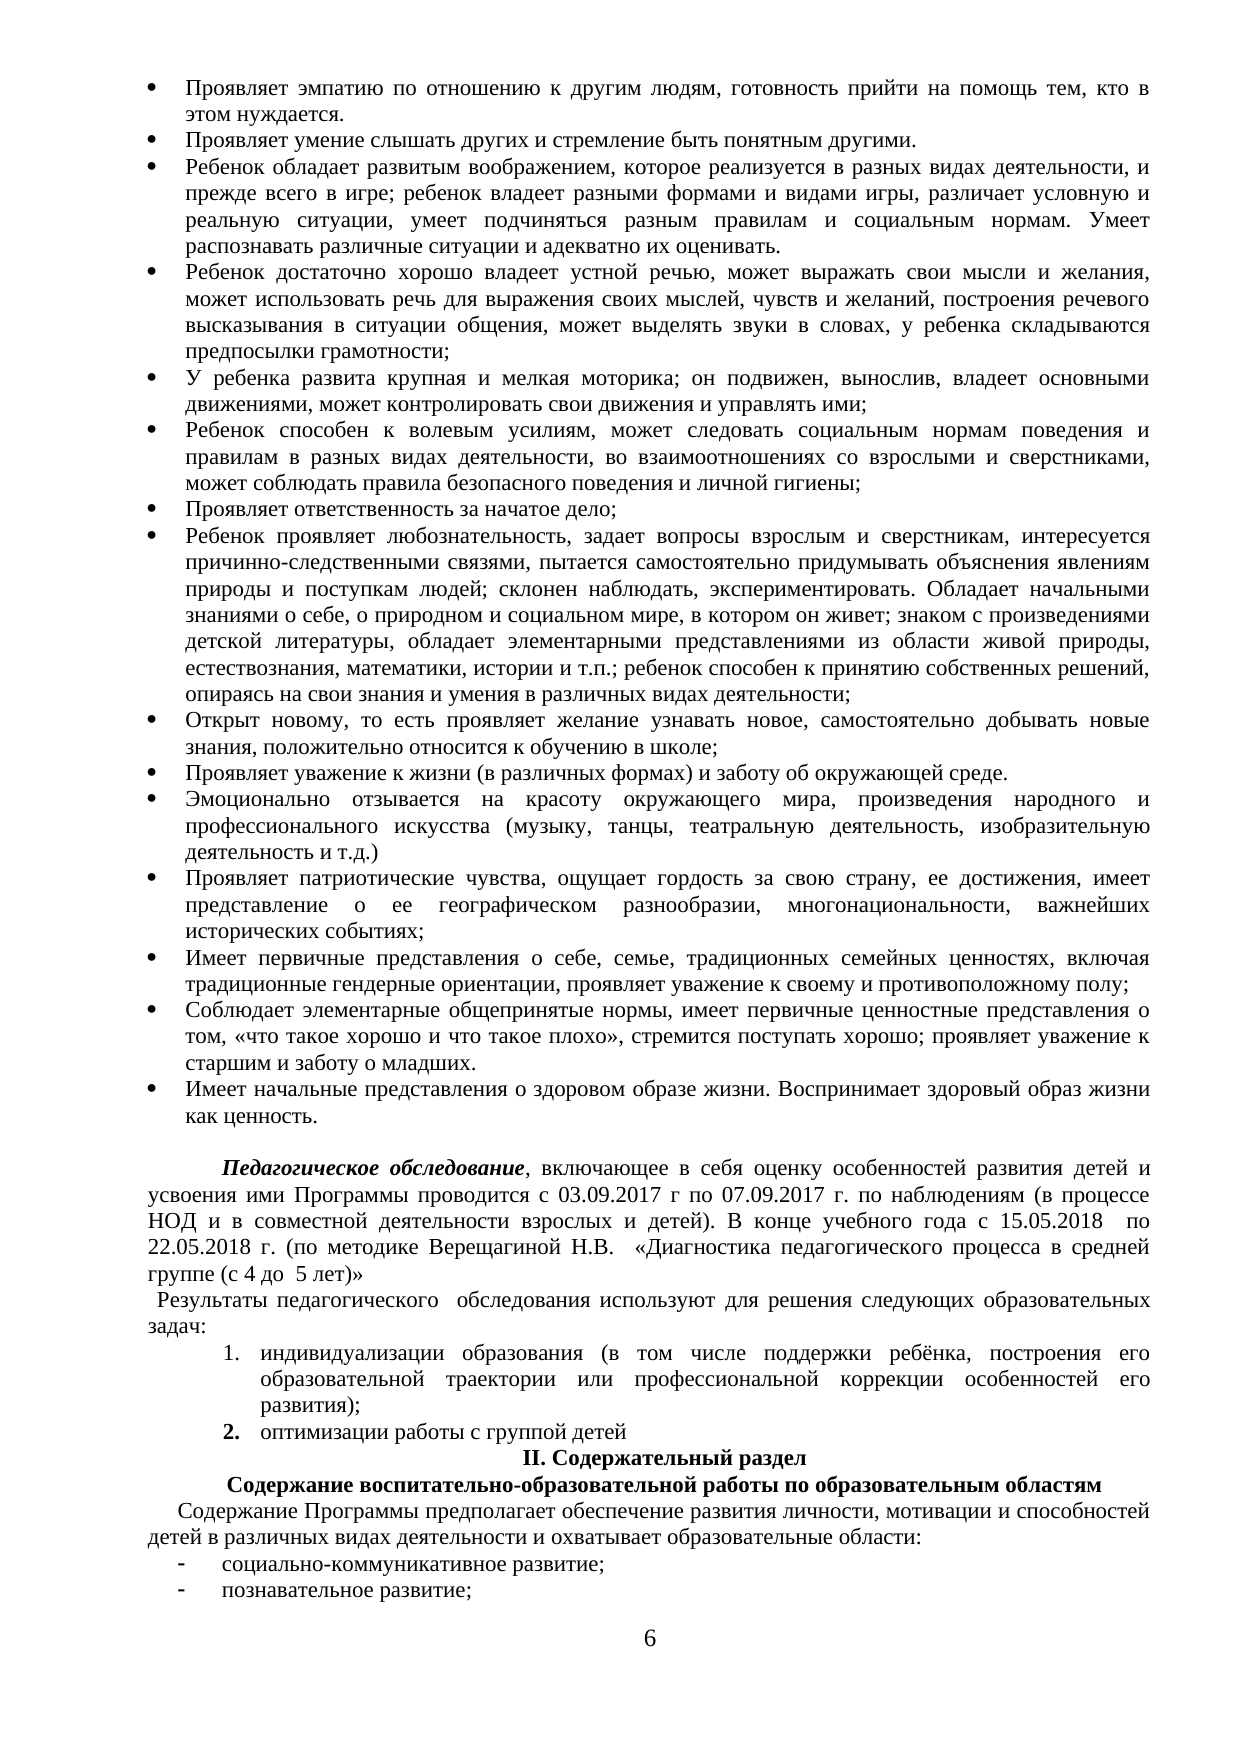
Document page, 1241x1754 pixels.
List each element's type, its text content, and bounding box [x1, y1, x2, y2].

text Содержание воспитательно-образовательной работы по образовательным областям [148, 1471, 1152, 1497]
list Проявляет ответственность за начатое дело; [148, 496, 1152, 522]
list Проявляет эмпатию по отношению к другим людям, готовность прийти на помощь тем, кто в этом нуждается. [148, 74, 1152, 127]
list Ребенок проявляет любознательность, задает вопросы взрослым и сверстникам, интересуется причинно-следственными связями, пытается самостоятельно придумывать объяснения явлениям природы и поступкам людей; склонен наблюдать, экспериментировать. Обладает начальными знаниями о себе, о природном и социальном мире, в котором он живет; знаком с произведениями детской литературы, обладает элементарными представлениями из области живой природы, естествознания, математики, истории и т.п.; ребенок способен к принятию собственных решений, опираясь на свои знания и умения в различных видах деятельности; [148, 522, 1152, 706]
list социально-коммуникативное развитие; [148, 1550, 1152, 1576]
list индивидуализации образования (в том числе поддержки ребёнка, построения его образовательной траектории или профессиональной коррекции особенностей его развития); [223, 1339, 1152, 1418]
list Проявляет патриотические чувства, ощущает гордость за свою страну, ее достижения, имеет представление о ее географическом разнообразии, многонациональности, важнейших исторических событиях; [148, 864, 1152, 943]
list познавательное развитие; [148, 1576, 1152, 1602]
list Имеет начальные представления о здоровом образе жизни. Воспринимает здоровый образ жизни как ценность. [148, 1075, 1152, 1128]
list Соблюдает элементарные общепринятые нормы, имеет первичные ценностные представления о том, «что такое хорошо и что такое плохо», стремится поступать хорошо; проявляет уважение к старшим и заботу о младших. [148, 996, 1152, 1075]
list Ребенок достаточно хорошо владеет устной речью, может выражать свои мысли и желания, может использовать речь для выражения своих мыслей, чувств и желаний, построения речевого высказывания в ситуации общения, может выделять звуки в словах, у ребенка складываются предпосылки грамотности; [148, 258, 1152, 364]
list Проявляет уважение к жизни (в различных формах) и заботу об окружающей среде. [148, 759, 1152, 785]
list Эмоционально отзывается на красоту окружающего мира, произведения народного и профессионального искусства (музыку, танцы, театральную деятельность, изобразительную деятельность и т.д.) [148, 785, 1152, 864]
text Педагогическое обследование, включающее в себя оценку особенностей развития детей и усвоения ими Программы проводится с 03.09.2017 г по 07.09.2017 г. по наблюдениям (в процессе НОД и в совместной деятельности взрослых и детей). В конце учебного года с 15.05.2018 по 22.05.2018 г. (по методике Верещагиной Н.В. «Диагностика педагогического процесса в средней группе (с 4 до 5 лет)» [148, 1154, 1152, 1286]
list Ребенок способен к волевым усилиям, может следовать социальным нормам поведения и правилам в разных видах деятельности, во взаимоотношениях со взрослыми и сверстниками, может соблюдать правила безопасного поведения и личной гигиены; [148, 416, 1152, 496]
list У ребенка развита крупная и мелкая моторика; он подвижен, вынослив, владеет основными движениями, может контролировать свои движения и управлять ими; [148, 364, 1152, 416]
list Проявляет умение слышать других и стремление быть понятным другими. [148, 127, 1152, 153]
text Содержание Программы предполагает обеспечение развития личности, мотивации и способностей детей в различных видах деятельности и охватывает образовательные области: [148, 1497, 1152, 1550]
list Открыт новому, то есть проявляет желание узнавать новое, самостоятельно добывать новые знания, положительно относится к обучению в школе; [148, 706, 1152, 759]
list Имеет первичные представления о себе, семье, традиционных семейных ценностях, включая традиционные гендерные ориентации, проявляет уважение к своему и противоположному полу; [148, 943, 1152, 996]
text Результаты педагогического обследования используют для решения следующих образовательных задач: [148, 1286, 1152, 1339]
text II. Содержательный раздел [148, 1444, 1152, 1471]
list оптимизации работы с группой детей [223, 1418, 1152, 1444]
list Ребенок обладает развитым воображением, которое реализуется в разных видах деятельности, и прежде всего в игре; ребенок владеет разными формами и видами игры, различает условную и реальную ситуации, умеет подчиняться разным правилам и социальным нормам. Умеет распознавать различные ситуации и адекватно их оценивать. [148, 153, 1152, 258]
